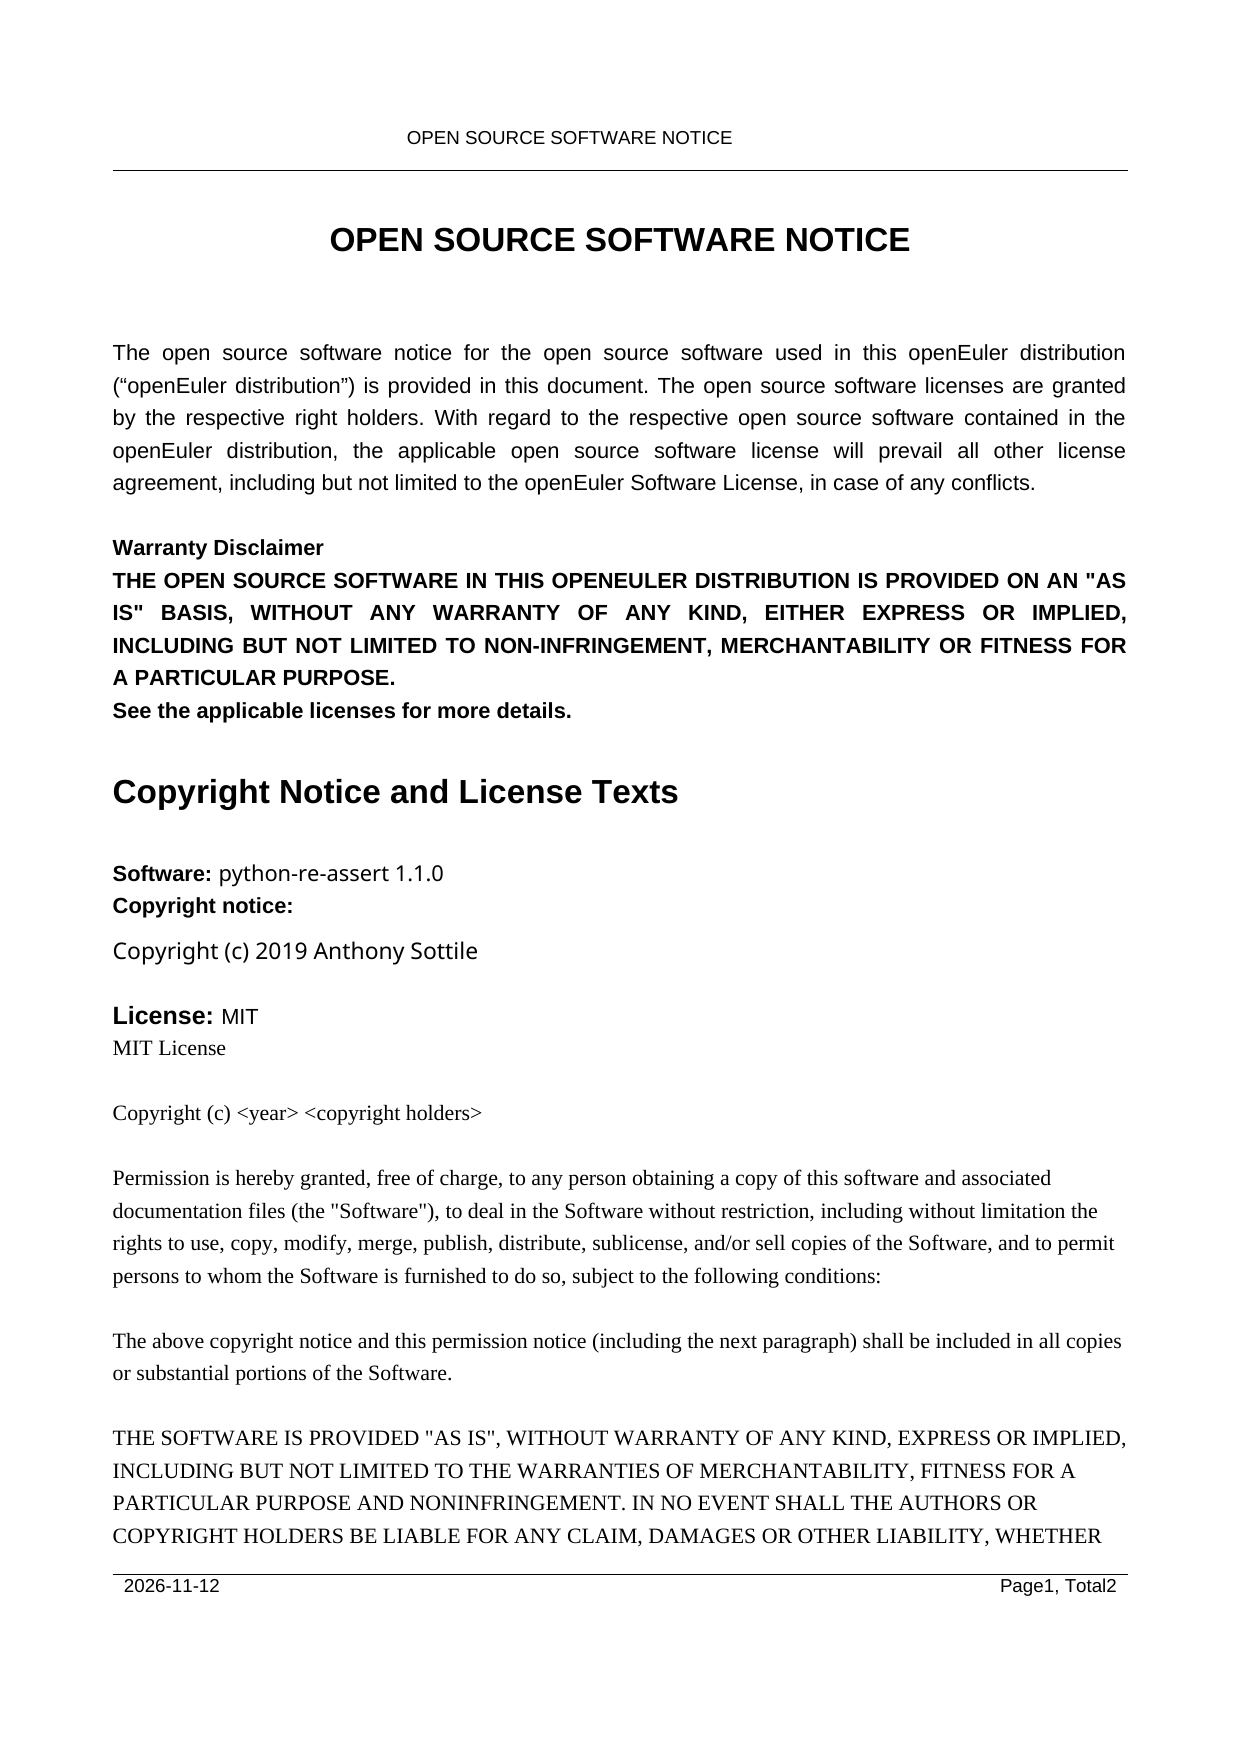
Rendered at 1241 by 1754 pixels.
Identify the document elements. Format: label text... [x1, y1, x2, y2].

text Copyright Notice and License Texts [112, 759, 1128, 824]
text Warranty Disclaimer [112, 531, 1128, 564]
text License: MIT [112, 999, 1128, 1031]
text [112, 1031, 1128, 1551]
text Copyright (c) 2019 Anthony Sottile [112, 934, 1128, 999]
title Software: python-re-assert 1.1.0 [112, 856, 1128, 889]
text THE OPEN SOURCE SOFTWARE IN THIS OPENEULER DISTRIBUTION IS PROVIDED ON AN "AS IS" BASIS, WITHOUT ANY WARRANTY OF ANY KIND, EITHER EXPRESS OR IMPLIED, INCLUDING BUT NOT LIMITED TO NON-INFRINGEMENT, MERCHANTABILITY OR FITNESS FOR A PARTICULAR PURPOSE. See the applicable licenses for more details. [112, 564, 1128, 726]
text The open source software notice for the open source software used in this openEuler distribution (“openEuler distribution”) is provided in this document. The open source software licenses are granted by the respective right holders. With regard to the respective open source software contained in the openEuler distribution, the applicable open source software license will prevail all other license agreement, including but not limited to the openEuler Software License, in case of any conflicts. [112, 336, 1128, 499]
text Copyright notice: [112, 889, 1128, 921]
text OPEN SOURCE SOFTWARE NOTICE [112, 206, 1128, 271]
